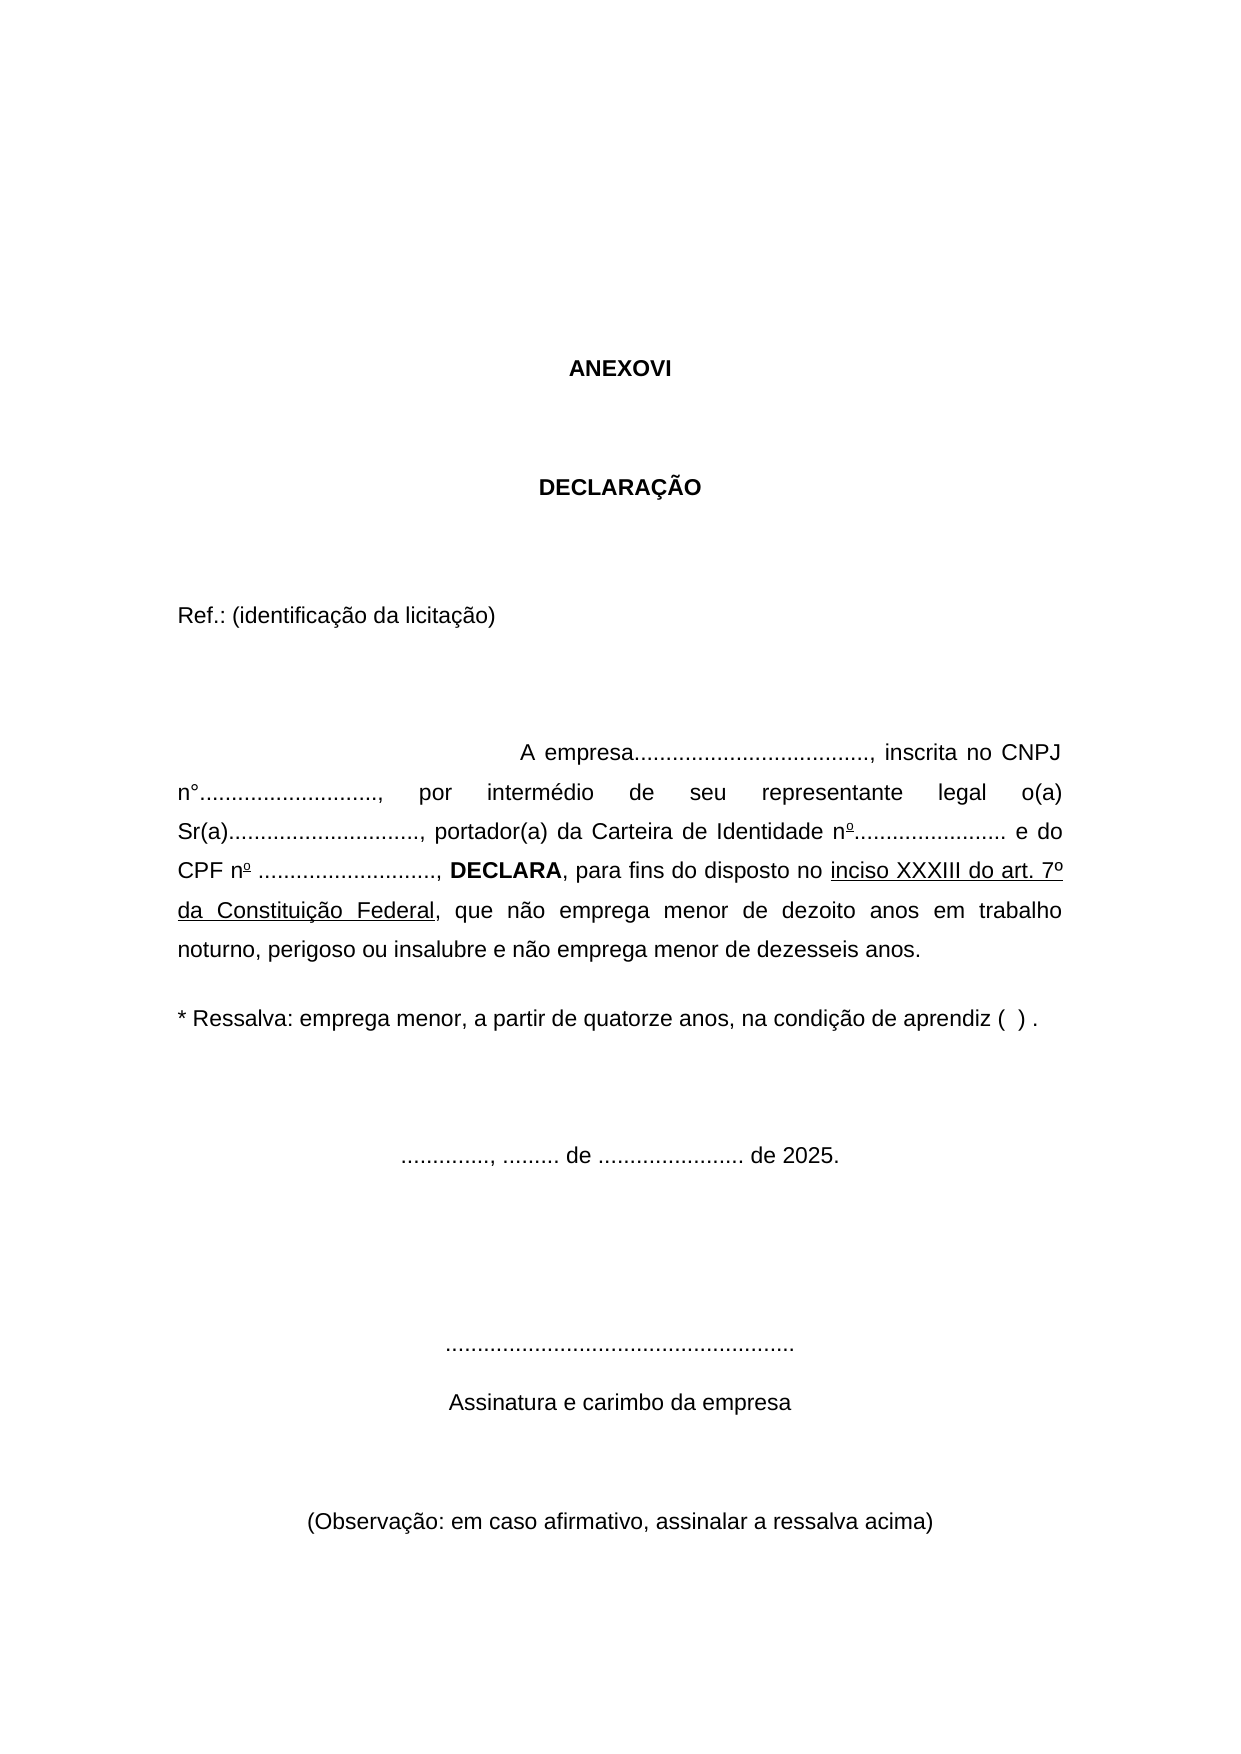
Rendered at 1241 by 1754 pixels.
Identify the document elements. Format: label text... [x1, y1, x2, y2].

text A empresa....................................., inscrita no CNPJ n°............................, por intermédio de seu representante legal o(a) Sr(a).............................., portador(a) da Carteira de Identidade no........................ e do CPF no ............................, DECLARA, para fins do disposto no inciso XXXIII do art. 7º da Constituição Federal, que não emprega menor de dezoito anos em trabalho noturno, perigoso ou insalubre e não emprega menor de dezesseis anos. [177, 739, 1063, 963]
text Ref.: (identificação da licitação) [177, 602, 1063, 628]
text DECLARAÇÃO [177, 474, 1063, 500]
text * Ressalva: emprega menor, a partir de quatorze anos, na condição de aprendiz ( ) . [177, 1005, 1063, 1031]
text ANEXOVI [177, 355, 1063, 381]
text (Observação: em caso afirmativo, assinalar a ressalva acima) [177, 1508, 1063, 1534]
text Assinatura e carimbo da empresa [177, 1389, 1063, 1416]
text ....................................................... [177, 1330, 1063, 1356]
text .............., ......... de ....................... de 2025. [177, 1142, 1063, 1169]
